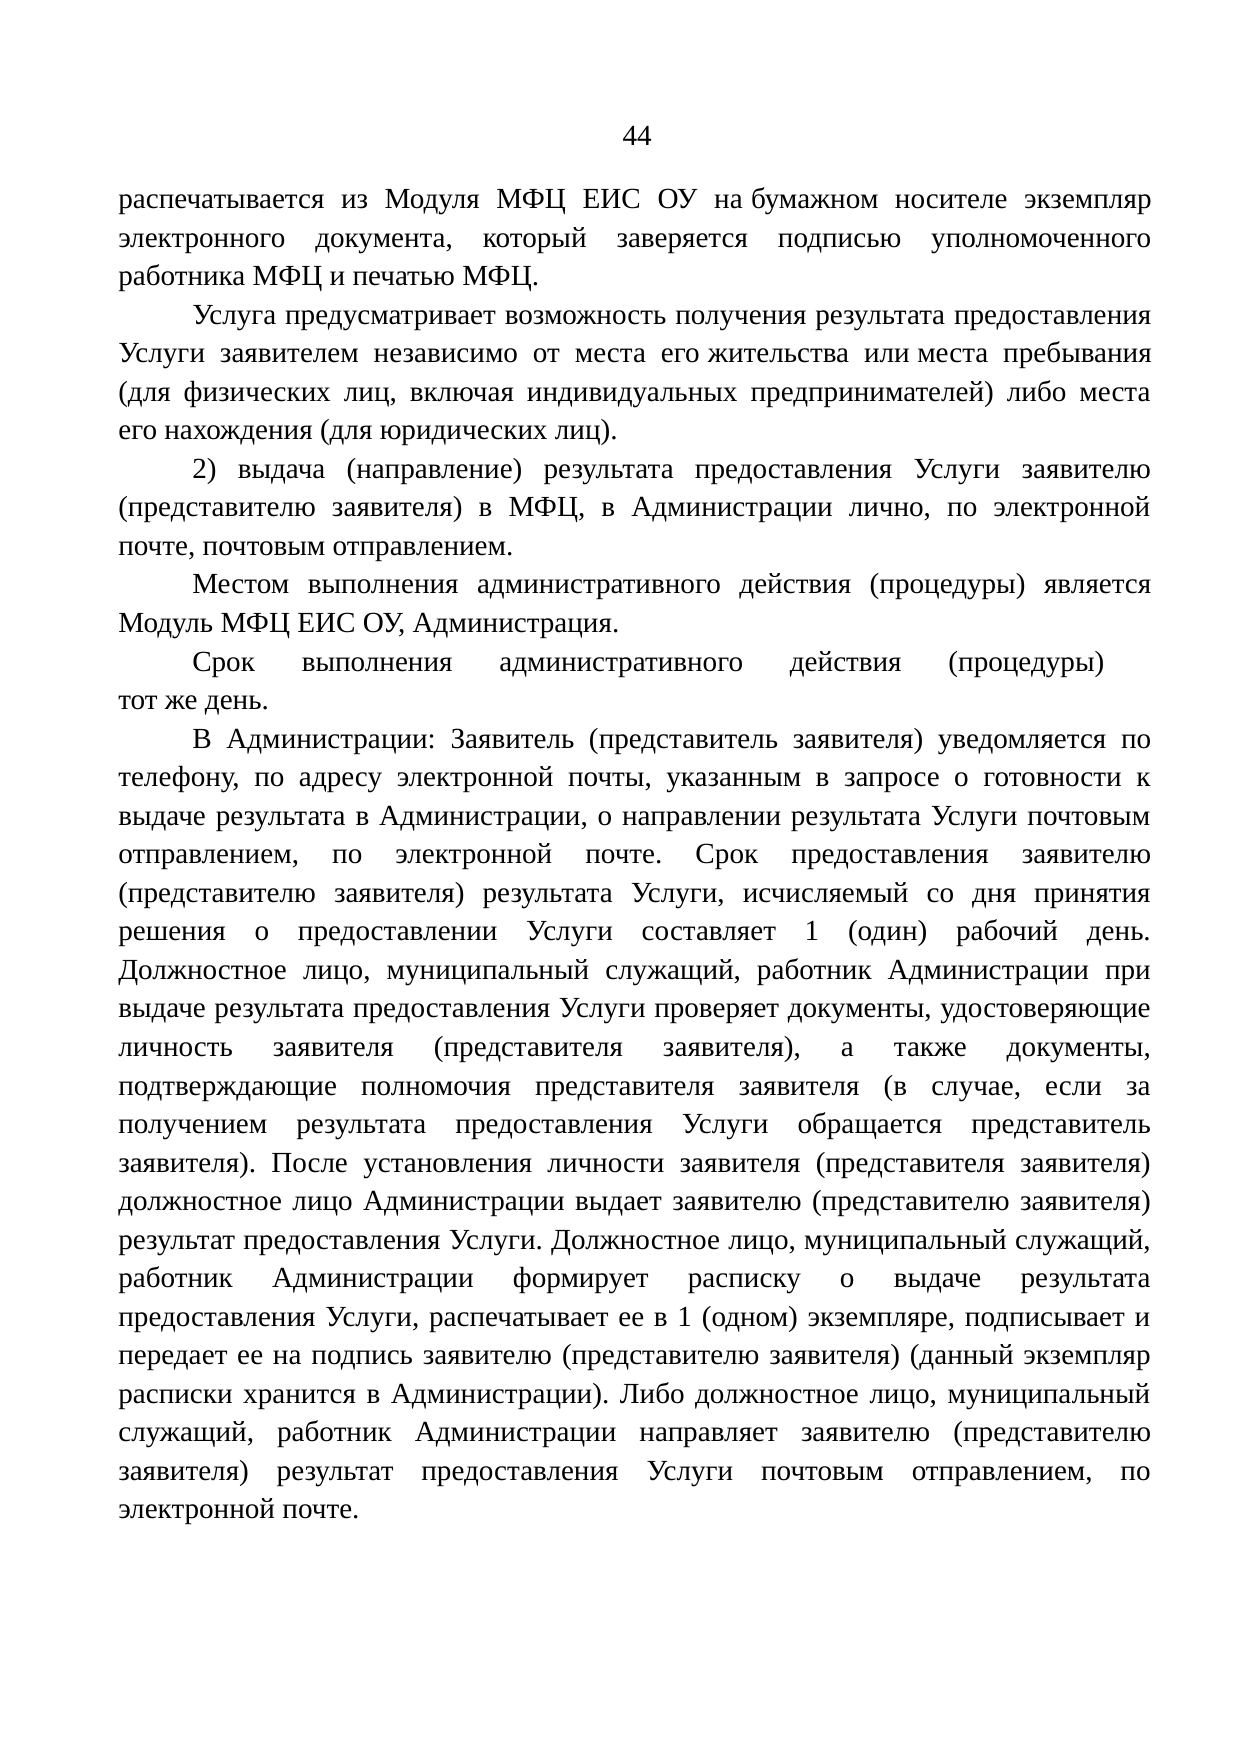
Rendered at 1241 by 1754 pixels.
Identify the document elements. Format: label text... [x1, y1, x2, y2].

text Местом выполнения административного действия (процедуры) является Модуль МФЦ ЕИС ОУ, Администрация. [118, 567, 1152, 639]
text Срок выполнения административного действия (процедуры) тот же день. [118, 644, 1152, 716]
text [118, 181, 1152, 292]
text 2) выдача (направление) результата предоставления Услуги заявителю (представителю заявителя) в МФЦ, в Администрации лично, по электронной почте, почтовым отправлением. [118, 451, 1152, 562]
text Услуга предусматривает возможность получения результата предоставления Услуги заявителем независимо от места его жительства или места пребывания (для физических лиц, включая индивидуальных предпринимателей) либо места его нахождения (для юридических лиц). [118, 297, 1152, 446]
text В Администрации: Заявитель (представитель заявителя) уведомляется по телефону, по адресу электронной почты, указанным в запросе о готовности к выдаче результата в Администрации, о направлении результата Услуги почтовым отправлением, по электронной почте. Срок предоставления заявителю (представителю заявителя) результата Услуги, исчисляемый со дня принятия решения о предоставлении Услуги составляет 1 (один) рабочий день. Должностное лицо, муниципальный служащий, работник Администрации при выдаче результата предоставления Услуги проверяет документы, удостоверяющие личность заявителя (представителя заявителя), а также документы, подтверждающие полномочия представителя заявителя (в случае, если за получением результата предоставления Услуги обращается представитель заявителя). После установления личности заявителя (представителя заявителя) должностное лицо Администрации выдает заявителю (представителю заявителя) результат предоставления Услуги. Должностное лицо, муниципальный служащий, работник Администрации формирует расписку о выдаче результата предоставления Услуги, распечатывает ее в 1 (одном) экземпляре, подписывает и передает ее на подпись заявителю (представителю заявителя) (данный экземпляр расписки хранится в Администрации). Либо должностное лицо, муниципальный служащий, работник Администрации направляет заявителю (представителю заявителя) результат предоставления Услуги почтовым отправлением, по электронной почте. [118, 721, 1152, 1525]
